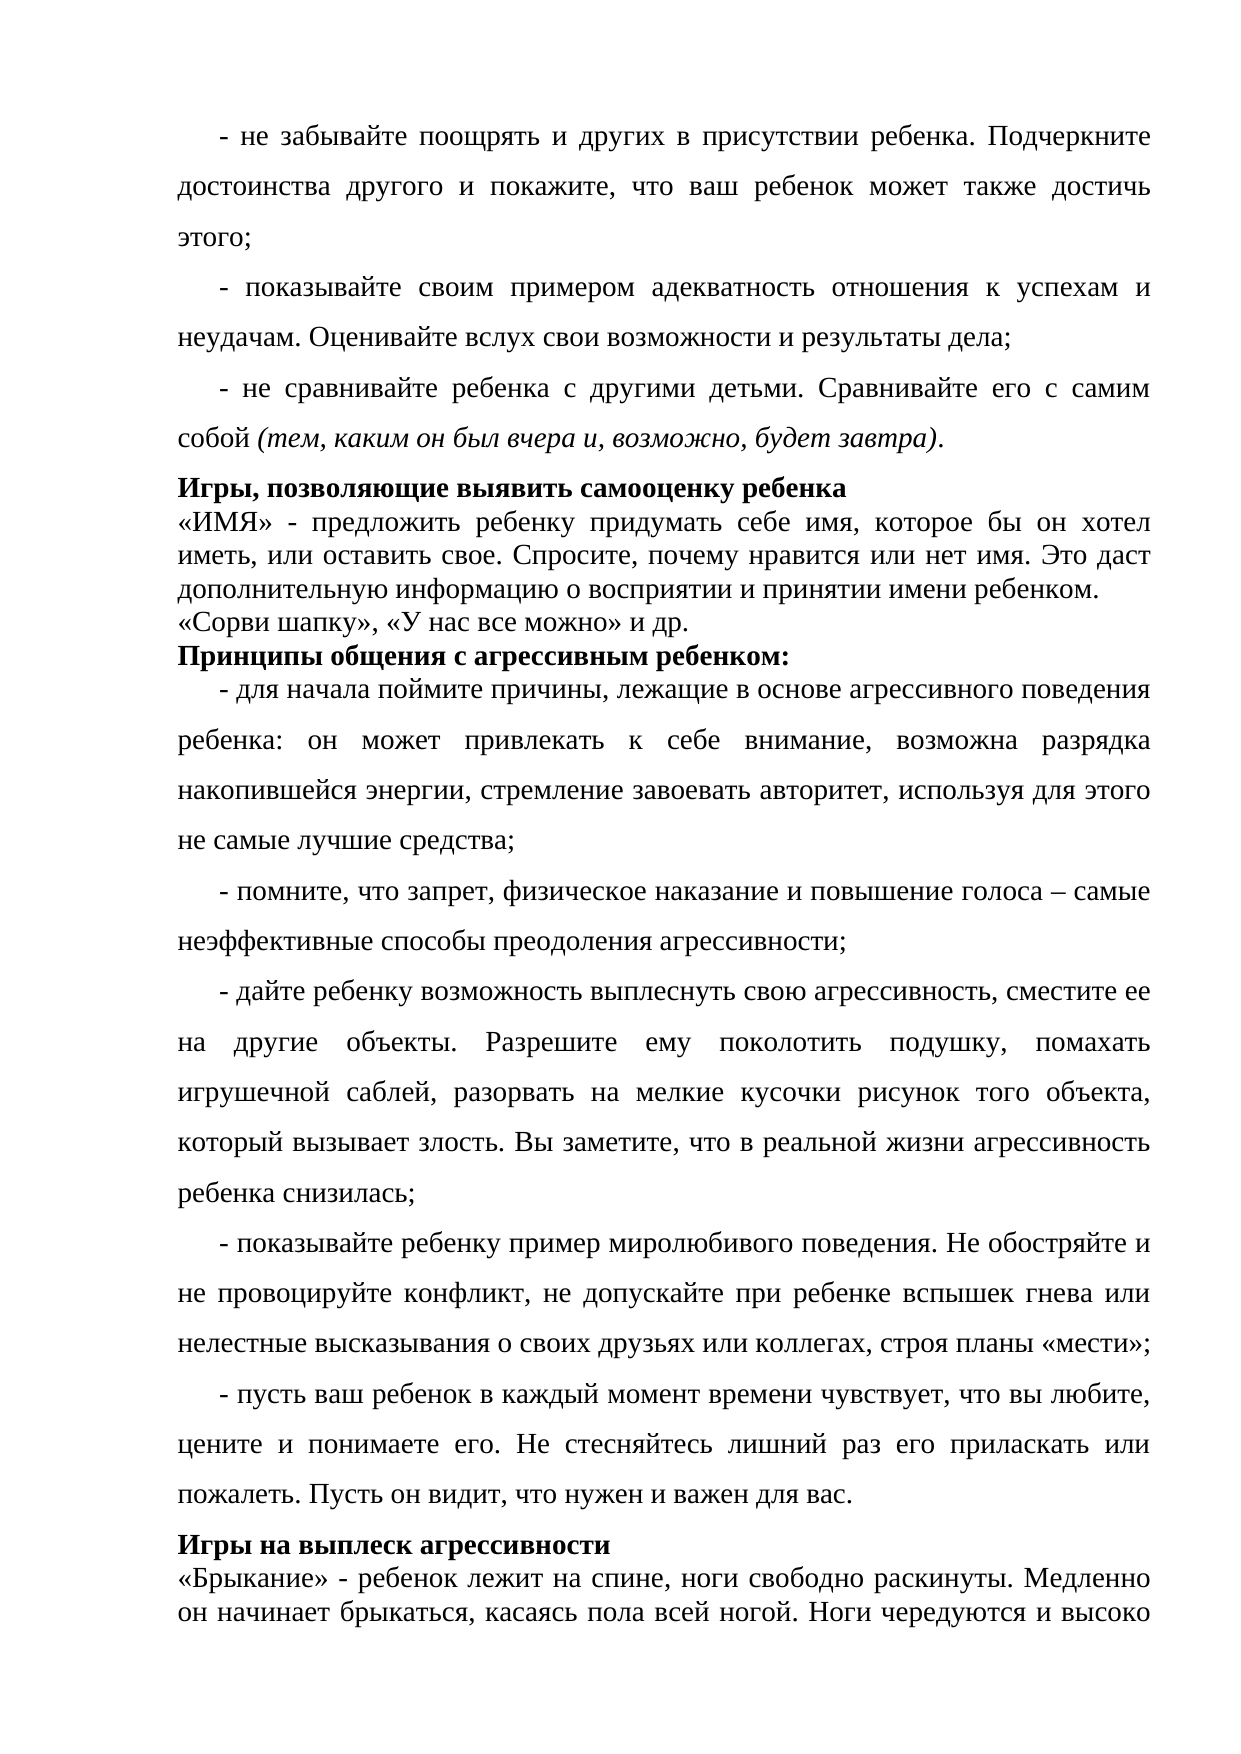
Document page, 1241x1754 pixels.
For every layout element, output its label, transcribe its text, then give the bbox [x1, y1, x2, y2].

text Принципы общения с агрессивным ребенком: [177, 638, 1152, 672]
text - дайте ребенку возможность выплеснуть свою агрессивность, сместите ее на другие объекты. Разрешите ему поколотить подушку, помахать игрушечной саблей, разорвать на мелкие кусочки рисунок того объекта, который вызывает злость. Вы заметите, что в реальной жизни агрессивность ребенка снизилась; [177, 973, 1152, 1208]
text - не забывайте поощрять и других в присутствии ребенка. Подчеркните достоинства другого и покажите, что ваш ребенок может также достичь этого; [177, 118, 1152, 252]
text - показывайте своим примером адекватность отношения к успехам и неудачам. Оценивайте вслух свои возможности и результаты дела; [177, 269, 1152, 353]
text - не сравнивайте ребенка с другими детьми. Сравнивайте его с самим собой (тем, каким он был вчера и, возможно, будет завтра). [177, 370, 1152, 453]
text Игры на выплеск агрессивности [177, 1527, 1152, 1560]
text «Сорви шапку», «У нас все можно» и др. [177, 604, 1152, 638]
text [177, 1560, 1152, 1627]
text Игры, позволяющие выявить самооценку ребенка [177, 470, 1152, 504]
text «ИМЯ» - предложить ребенку придумать себе имя, которое бы он хотел иметь, или оставить свое. Спросите, почему нравится или нет имя. Это даст дополнительную информацию о восприятии и принятии имени ребенком. [177, 504, 1152, 604]
text - помните, что запрет, физическое наказание и повышение голоса – самые неэффективные способы преодоления агрессивности; [177, 873, 1152, 957]
text - показывайте ребенку пример миролюбивого поведения. Не обостряйте и не провоцируйте конфликт, не допускайте при ребенке вспышек гнева или нелестные высказывания о своих друзьях или коллегах, строя планы «мести»; [177, 1225, 1152, 1359]
text - для начала поймите причины, лежащие в основе агрессивного поведения ребенка: он может привлекать к себе внимание, возможна разрядка накопившейся энергии, стремление завоевать авторитет, используя для этого не самые лучшие средства; [177, 672, 1152, 856]
text - пусть ваш ребенок в каждый момент времени чувствует, что вы любите, цените и понимаете его. Не стесняйтесь лишний раз его приласкать или пожалеть. Пусть он видит, что нужен и важен для вас. [177, 1376, 1152, 1510]
